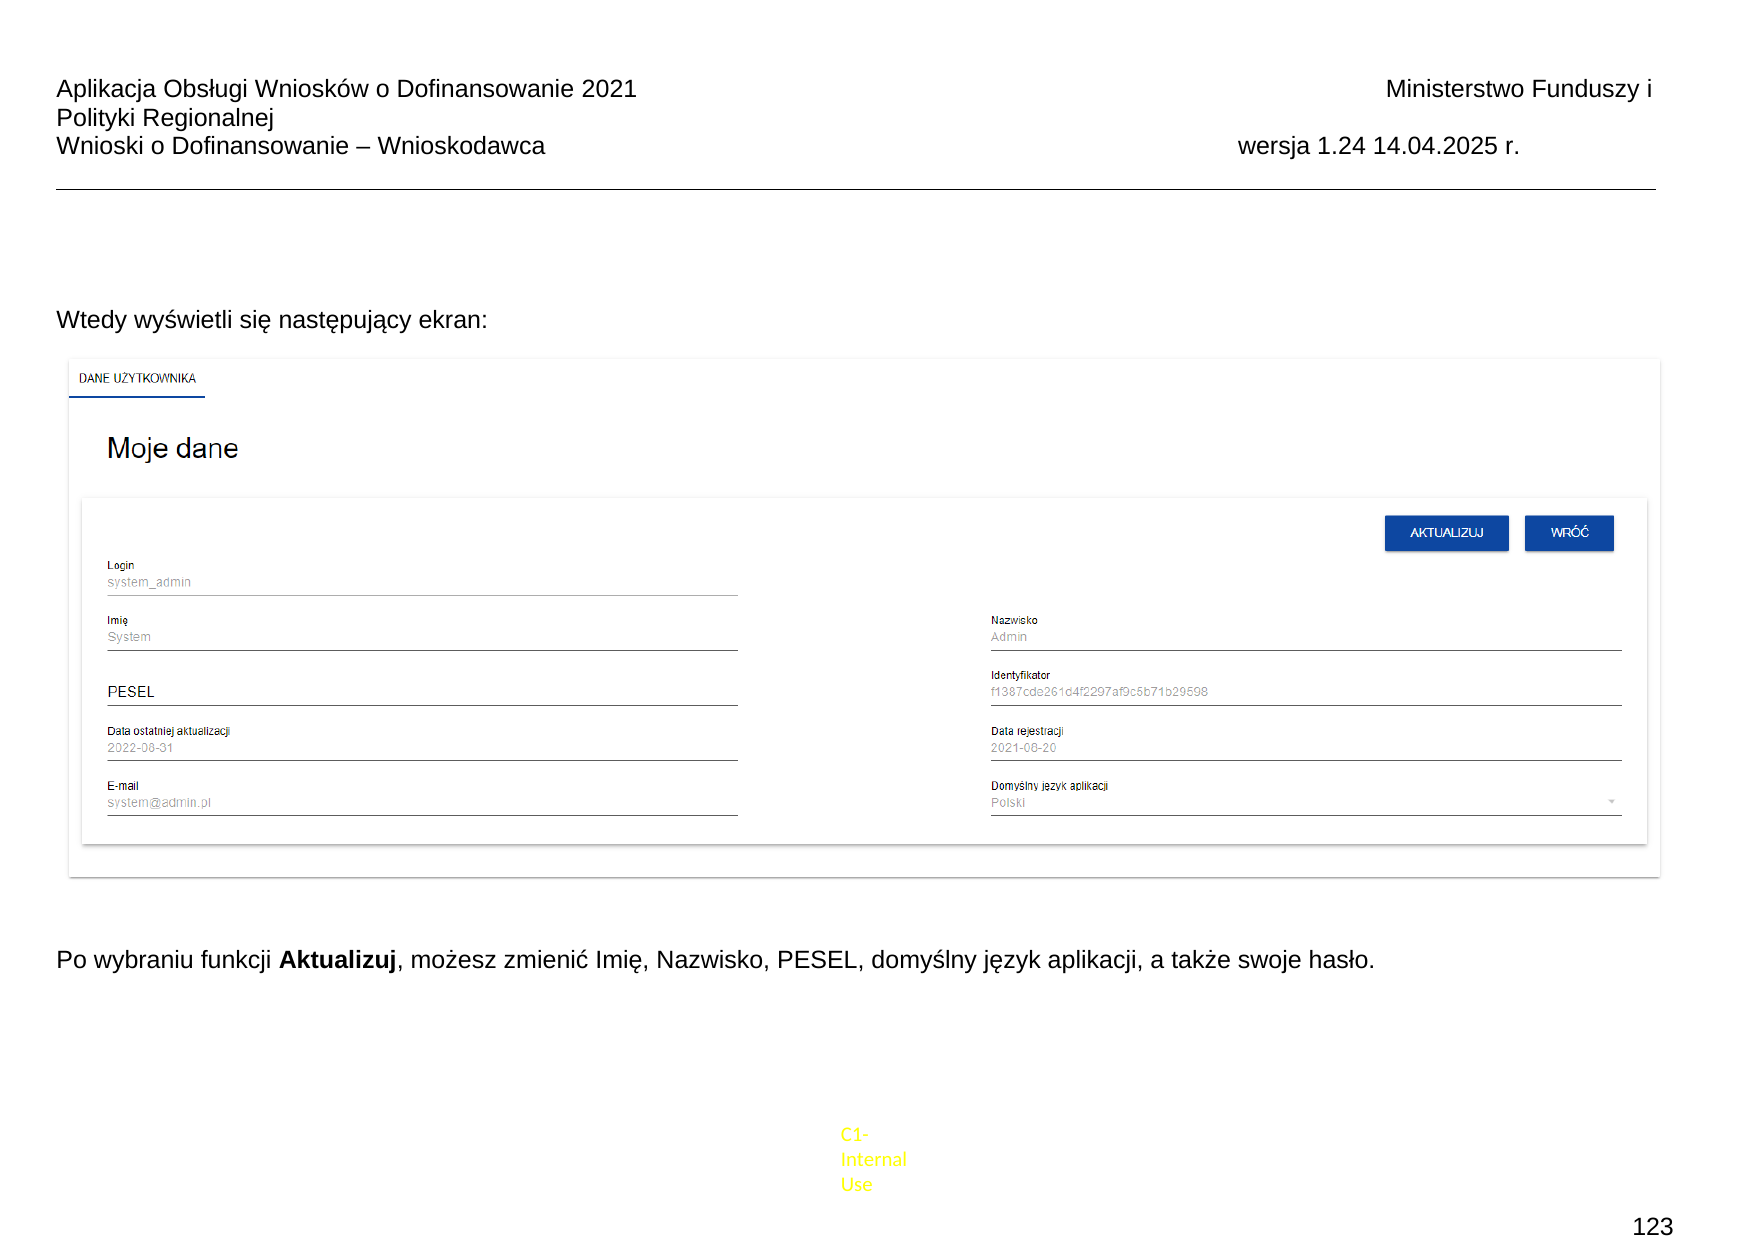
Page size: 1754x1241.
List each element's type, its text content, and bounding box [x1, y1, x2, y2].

text Po wybraniu funkcji Aktualizuj, możesz zmienić Imię, Nazwisko, PESEL, domyślny język aplikacji, a także swoje hasło. [56, 945, 1674, 974]
picture [56, 348, 1673, 888]
text Wtedy wyświetli się następujący ekran: [56, 305, 1674, 334]
